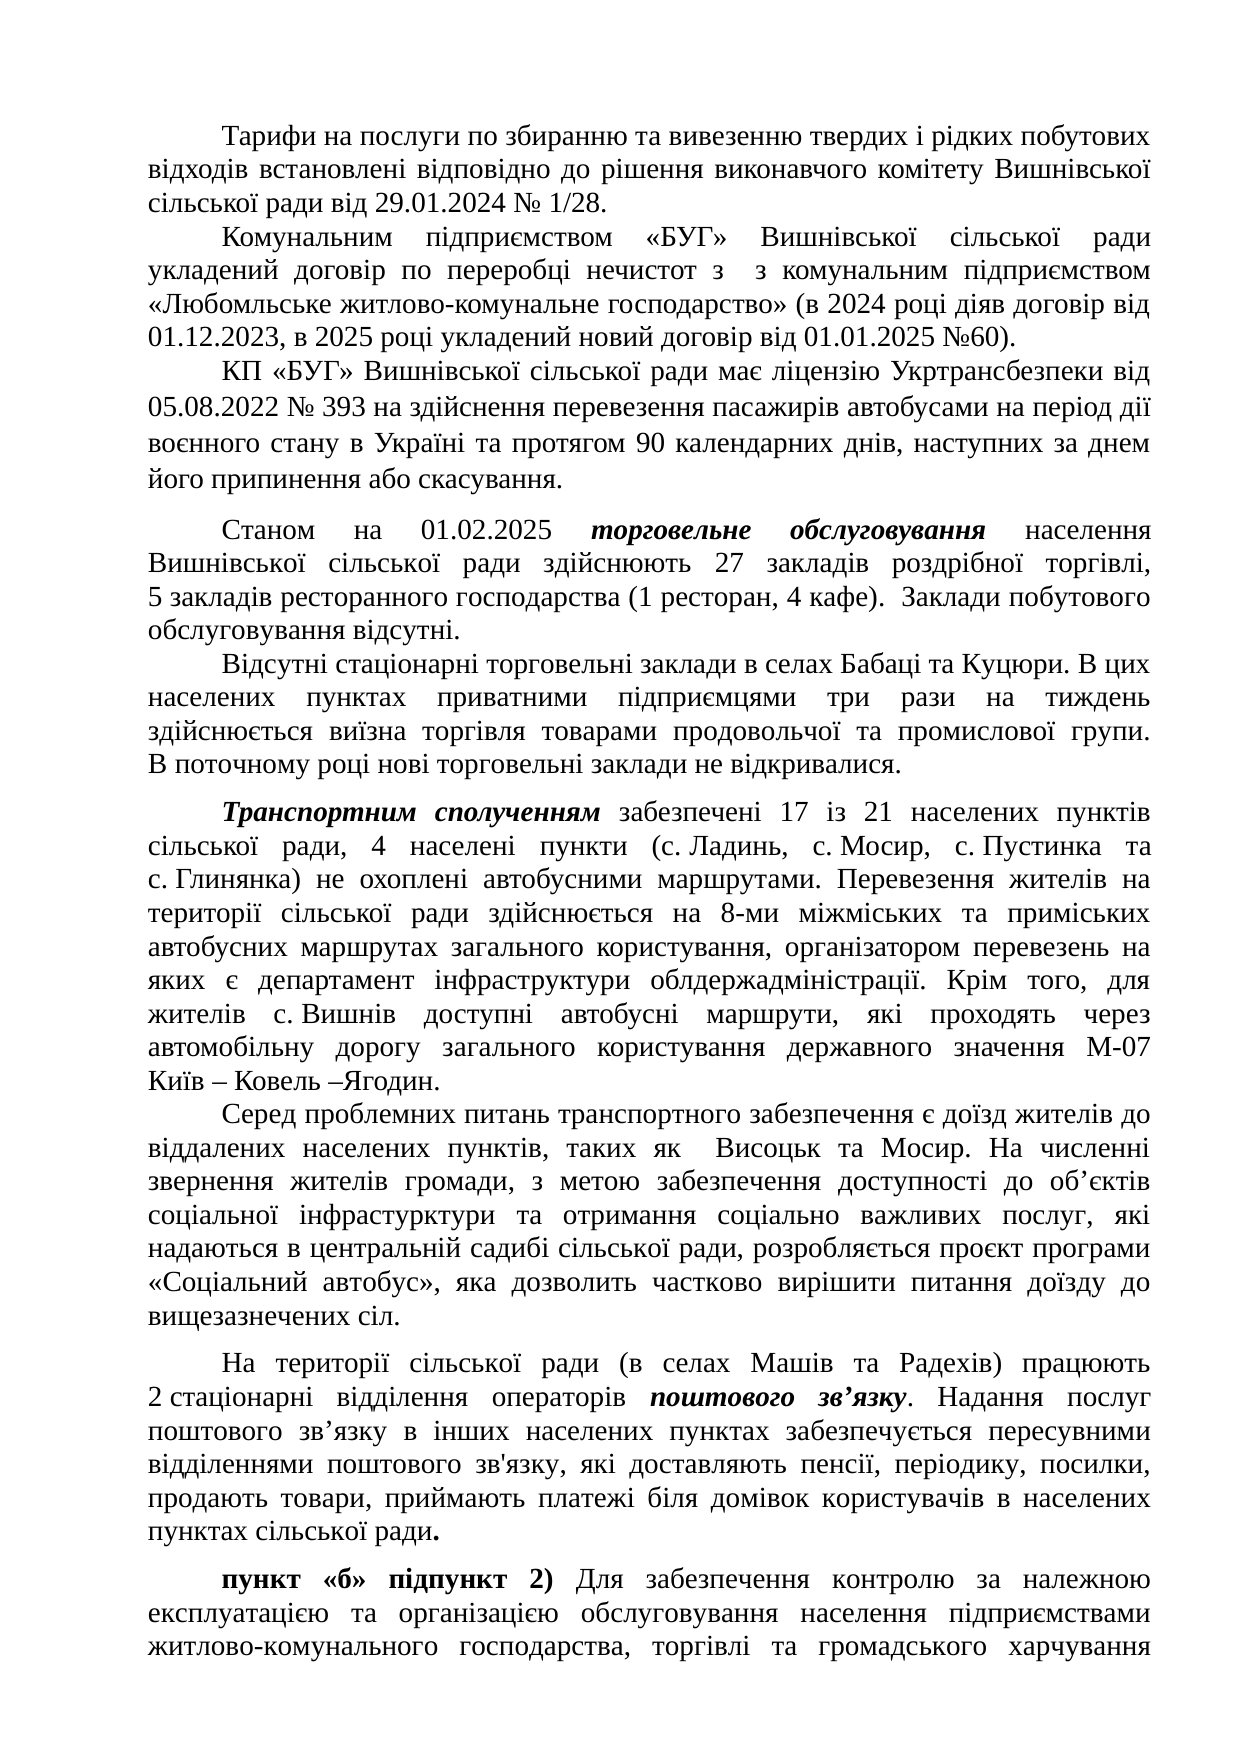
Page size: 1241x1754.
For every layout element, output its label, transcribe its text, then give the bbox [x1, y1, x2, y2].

text Комунальним підприємством «БУГ» Вишнівської сільської ради укладений договір по переробці нечистот з з комунальним підприємством «Любомльське житлово-комунальне господарство» (в 2024 році діяв договір від 01.12.2023, в 2025 році укладений новий договір від 01.01.2025 №60). [148, 219, 1152, 353]
text КП «БУГ» Вишнівської сільської ради має ліцензію Укртрансбезпеки від 05.08.2022 № 393 на здійснення перевезення пасажирів автобусами на період дії воєнного стану в Україні та протягом 90 календарних днів, наступних за днем його припинення або скасування. [148, 353, 1152, 495]
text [148, 1561, 1152, 1662]
text Станом на 01.02.2025 торговельне обслуговування населення Вишнівської сільської ради здійснюють 27 закладів роздрібної торгівлі, 5 закладів ресторанного господарства (1 ресторан, 4 кафе). Заклади побутового обслуговування відсутні. [148, 512, 1152, 646]
text Транспортним сполученням забезпечені 17 із 21 населених пунктів сільської ради, 4 населені пункти (с. Ладинь, с. Мосир, с. Пустинка та с. Глинянка) не охоплені автобусними маршрутами. Перевезення жителів на території сільської ради здійснюється на 8-ми міжміських та приміських автобусних маршрутах загального користування, організатором перевезень на яких є департамент інфраструктури облдержадміністрації. Крім того, для жителів с. Вишнів доступні автобусні маршрути, які проходять через автомобільну дорогу загального користування державного значення М-07 Київ – Ковель –Ягодин. [148, 794, 1152, 1096]
text Відсутні стаціонарні торговельні заклади в селах Бабаці та Куцюри. В цих населених пунктах приватними підприємцями три рази на тиждень здійснюється виїзна торгівля товарами продовольчої та промислової групи. В поточному році нові торговельні заклади не відкривалися. [148, 646, 1152, 780]
text Серед проблемних питань транспортного забезпечення є доїзд жителів до віддалених населених пунктів, таких як Висоцьк та Мосир. На численні звернення жителів громади, з метою забезпечення доступності до об’єктів соціальної інфрастурктури та отримання соціально важливих послуг, які надаються в центральній садибі сільської ради, розробляється проєкт програми «Соціальний автобус», яка дозволить частково вирішити питання доїзду до вищезазнечених сіл. [148, 1096, 1152, 1331]
text Тарифи на послуги по збиранню та вивезенню твердих і рідких побутових відходів встановлені відповідно до рішення виконавчого комітету Вишнівської сільської ради від 29.01.2024 № 1/28. [148, 118, 1152, 219]
text На території сільської ради (в селах Машів та Радехів) працюють 2 стаціонарні відділення операторів поштового зв’язку. Надання послуг поштового зв’язку в інших населених пунктах забезпечується пересувними відділеннями поштового зв'язку, які доставляють пенсії, періодику, посилки, продають товари, приймають платежі біля домівок користувачів в населених пунктах сільської ради. [148, 1346, 1152, 1547]
